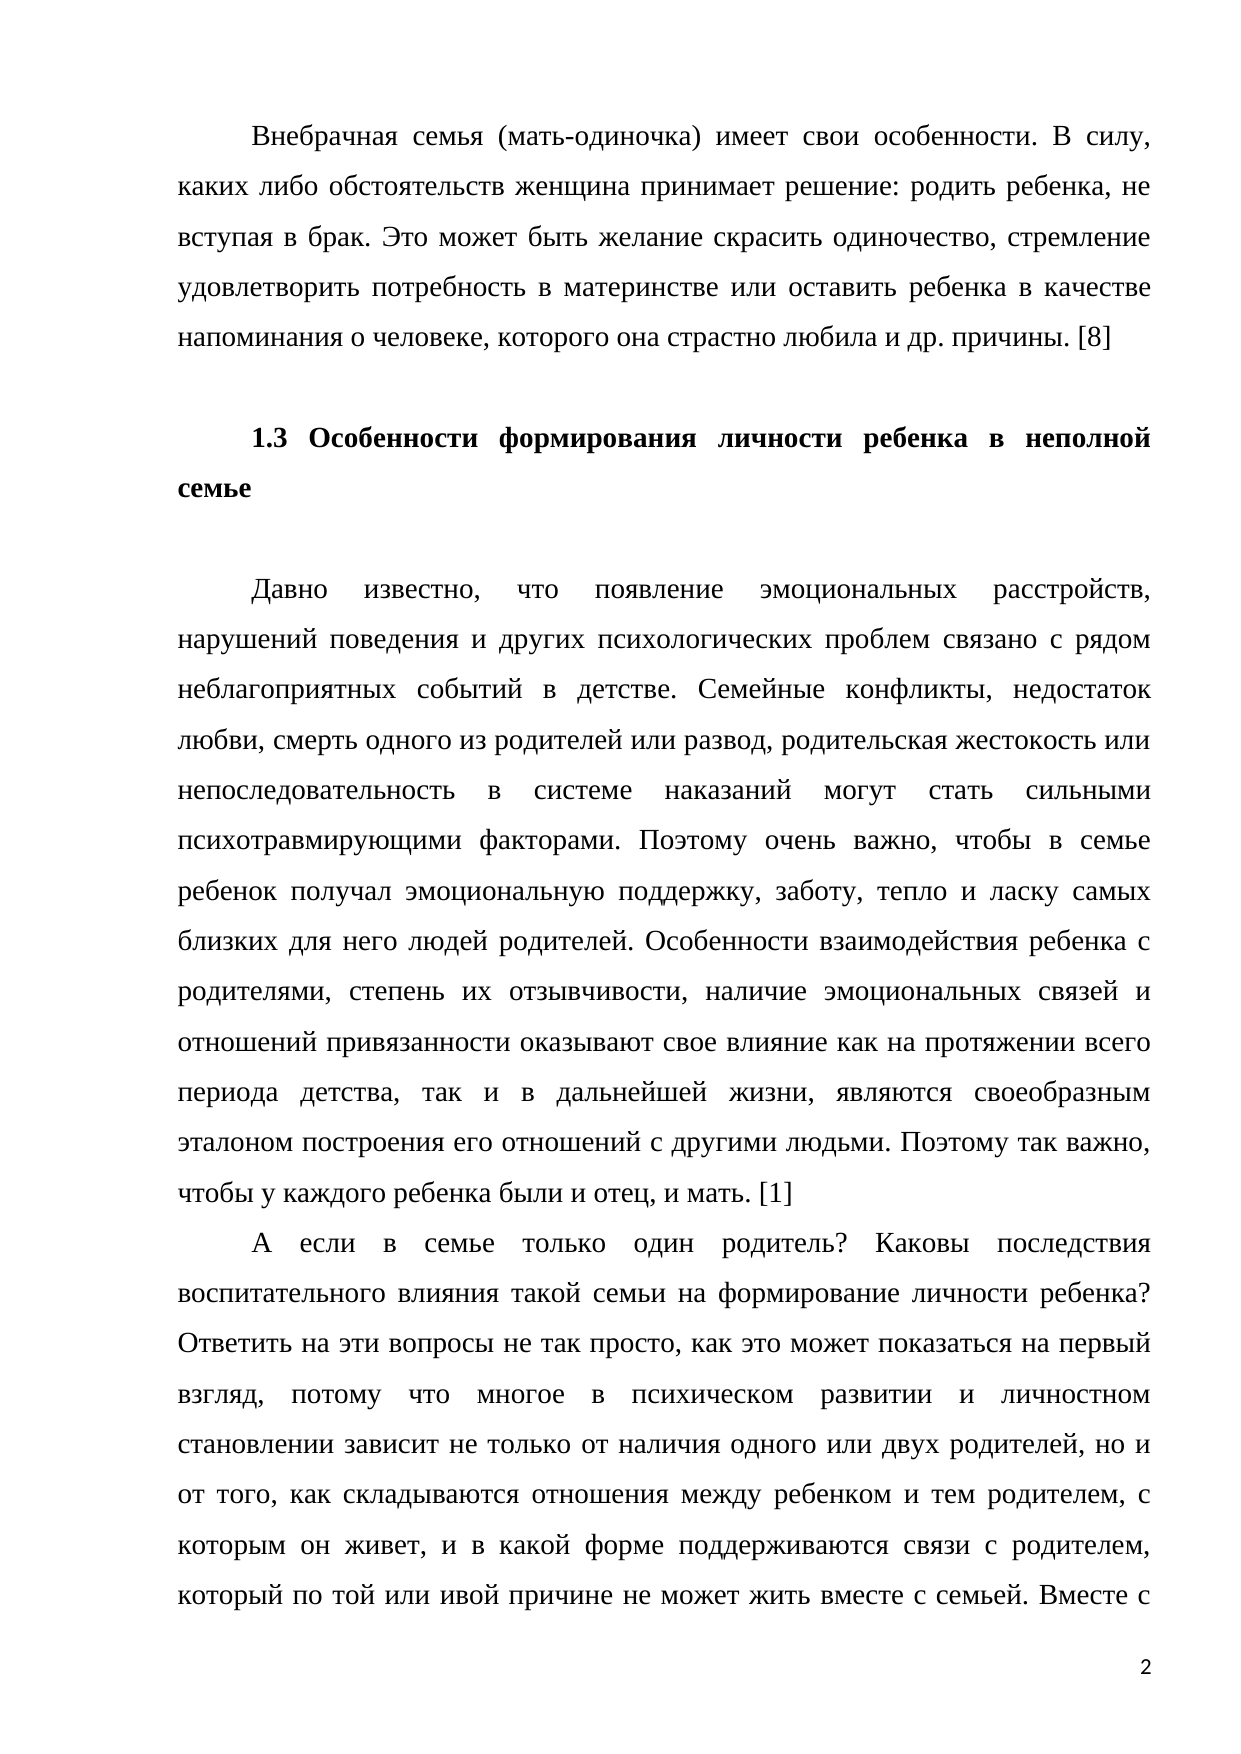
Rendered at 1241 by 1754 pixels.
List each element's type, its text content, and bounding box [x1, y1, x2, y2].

text Внебрачная семья (мать-одиночка) имеет свои особенности. В силу, каких либо обстоятельств женщина принимает решение: родить ребенка, не вступая в брак. Это может быть желание скрасить одиночество, стремление удовлетворить потребность в материнстве или оставить ребенка в качестве напоминания о человеке, которого она страстно любила и др. причины. [8] [177, 118, 1152, 353]
text Давно известно, что появление эмоциональных расстройств, нарушений поведения и других психологических проблем связано с рядом неблагоприятных событий в детстве. Семейные конфликты, недостаток любви, смерть одного из родителей или развод, родительская жестокость или непоследовательность в системе наказаний могут стать сильными психотравмирующими факторами. Поэтому очень важно, чтобы в семье ребенок получал эмоциональную поддержку, заботу, тепло и ласку самых близких для него людей родителей. Особенности взаимодействия ребенка с родителями, степень их отзывчивости, наличие эмоциональных связей и отношений привязанности оказывают свое влияние как на протяжении всего периода детства, так и в дальнейшей жизни, являются своеобразным эталоном построения его отношений с другими людьми. Поэтому так важно, чтобы у каждого ребенка были и отец, и мать. [1] [177, 571, 1152, 1208]
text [177, 1225, 1152, 1611]
text 1.3 Особенности формирования личности ребенка в неполной семье [177, 420, 1152, 504]
